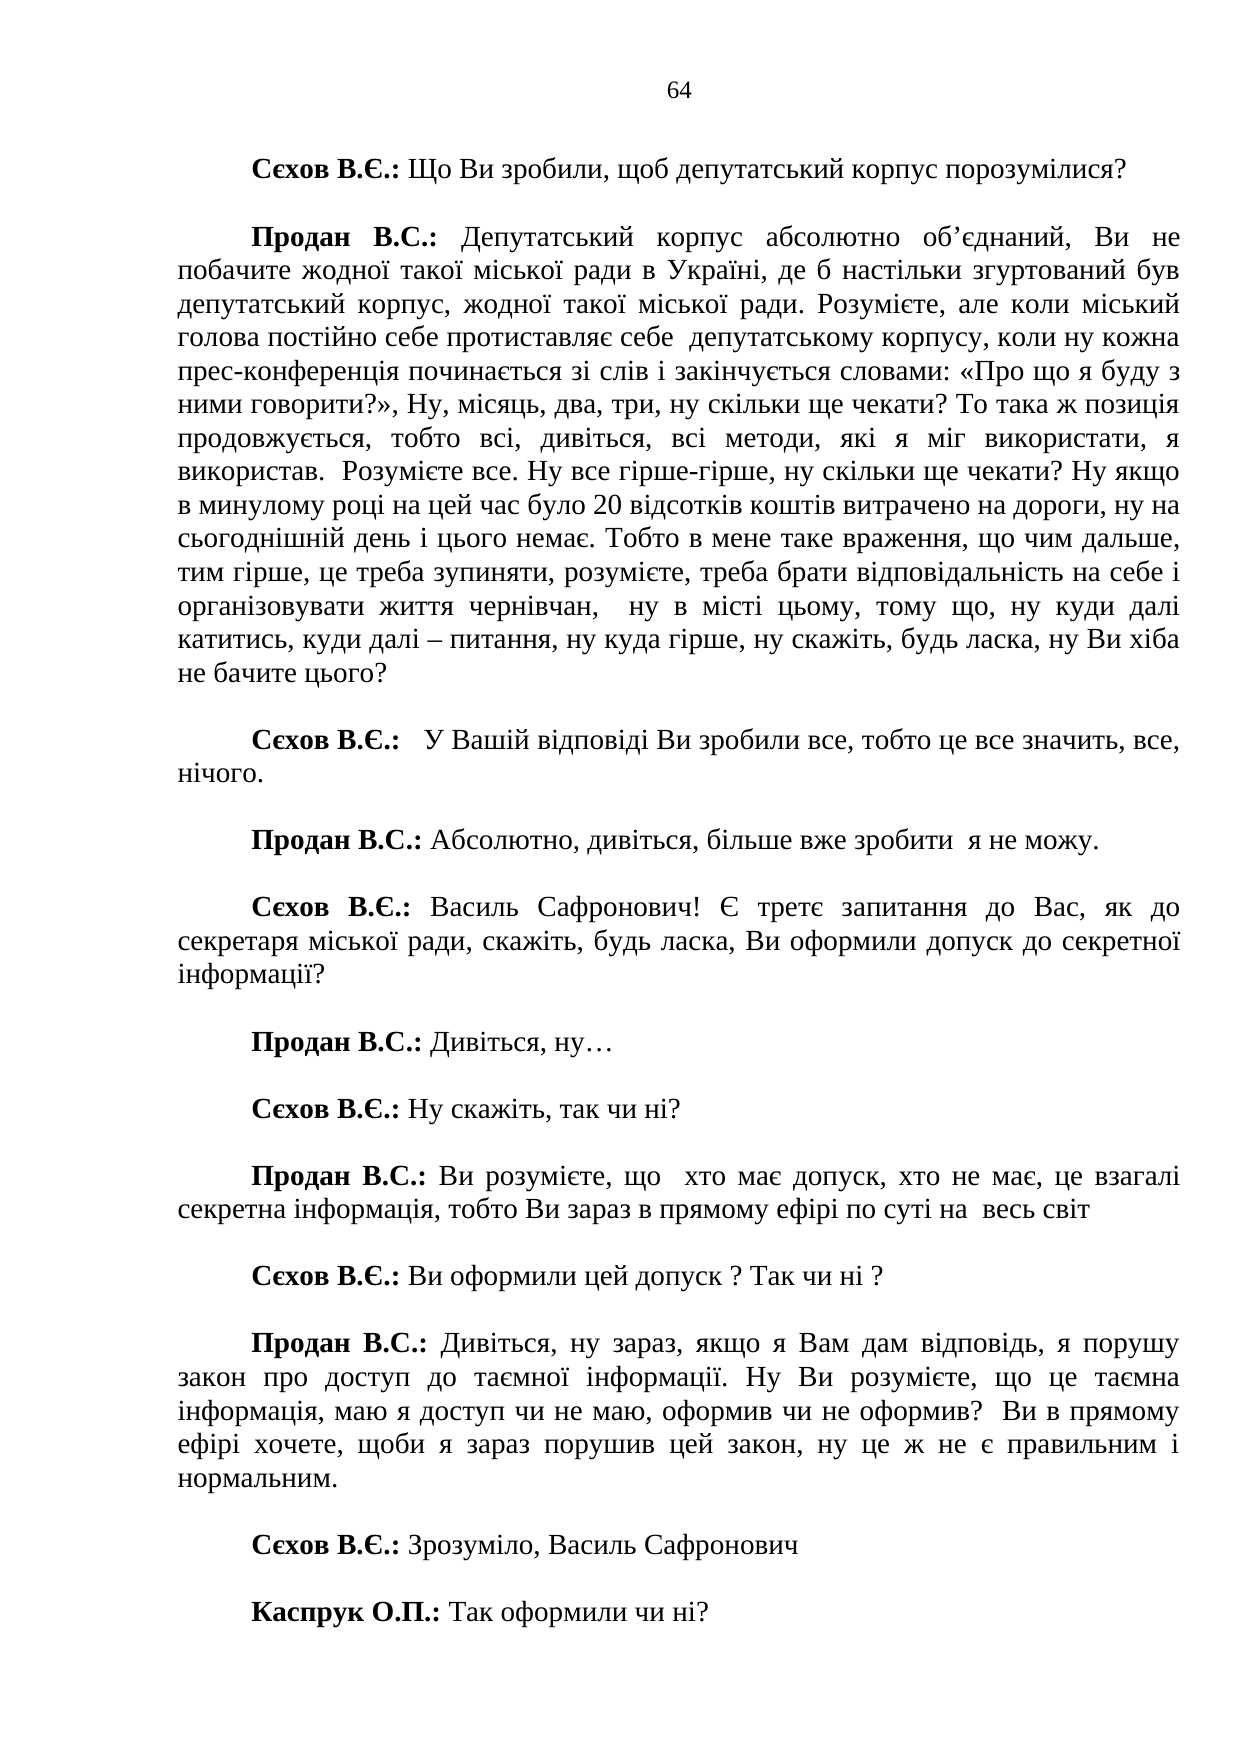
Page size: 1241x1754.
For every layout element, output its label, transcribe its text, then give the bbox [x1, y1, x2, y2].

text Сєхов В.Є.: Василь Сафронович! Є третє запитання до Вас, як до секретаря міської ради, скажіть, будь ласка, Ви оформили допуск до секретної інформації? [177, 889, 1181, 990]
text Сєхов В.Є.: Зрозуміло, Василь Сафронович [177, 1527, 1181, 1560]
text Сєхов В.Є.: Ви оформили цей допуск ? Так чи ні ? [177, 1258, 1181, 1292]
text Продан В.С.: Депутатський корпус абсолютно об’єднаний, Ви не побачите жодної такої міської ради в Україні, де б настільки згуртований був депутатський корпус, жодної такої міської ради. Розумієте, але коли міський голова постійно себе протиставляє себе депутатському корпусу, коли ну кожна прес-конференція починається зі слів і закінчується словами: «Про що я буду з ними говорити?», Ну, місяць, два, три, ну скільки ще чекати? То така ж позиція продовжується, тобто всі, дивіться, всі методи, які я міг використати, я використав. Розумієте все. Ну все гірше-гірше, ну скільки ще чекати? Ну якщо в минулому році на цей час було 20 відсотків коштів витрачено на дороги, ну на сьогоднішній день і цього немає. Тобто в мене таке враження, що чим дальше, тим гірше, це треба зупиняти, розумієте, треба брати відповідальність на себе і організовувати життя чернівчан, ну в місті цьому, тому що, ну куди далі катитись, куди далі – питання, ну куда гірше, ну скажіть, будь ласка, ну Ви хіба не бачите цього? [177, 219, 1181, 688]
text Продан В.С.: Дивіться, ну зараз, якщо я Вам дам відповідь, я порушу закон про доступ до таємної інформації. Ну Ви розумієте, що це таємна інформація, маю я доступ чи не маю, оформив чи не оформив? Ви в прямому ефірі хочете, щоби я зараз порушив цей закон, ну це ж не є правильним і нормальним. [177, 1326, 1181, 1493]
text Продан В.С.: Ви розумієте, що хто має допуск, хто не має, це взагалі секретна інформація, тобто Ви зараз в прямому ефірі по суті на весь світ [177, 1158, 1181, 1225]
text Сєхов В.Є.: Ну скажіть, так чи ні? [177, 1091, 1181, 1124]
text Сєхов В.Є.: Що Ви зробили, щоб депутатський корпус порозумілися? [177, 152, 1181, 185]
text Сєхов В.Є.: У Вашій відповіді Ви зробили все, тобто це все значить, все, нічого. [177, 722, 1181, 789]
text Продан В.С.: Дивіться, ну… [177, 1024, 1181, 1057]
text Каспрук О.П.: Так оформили чи ні? [177, 1594, 1181, 1627]
text Продан В.С.: Абсолютно, дивіться, більше вже зробити я не можу. [177, 822, 1181, 856]
